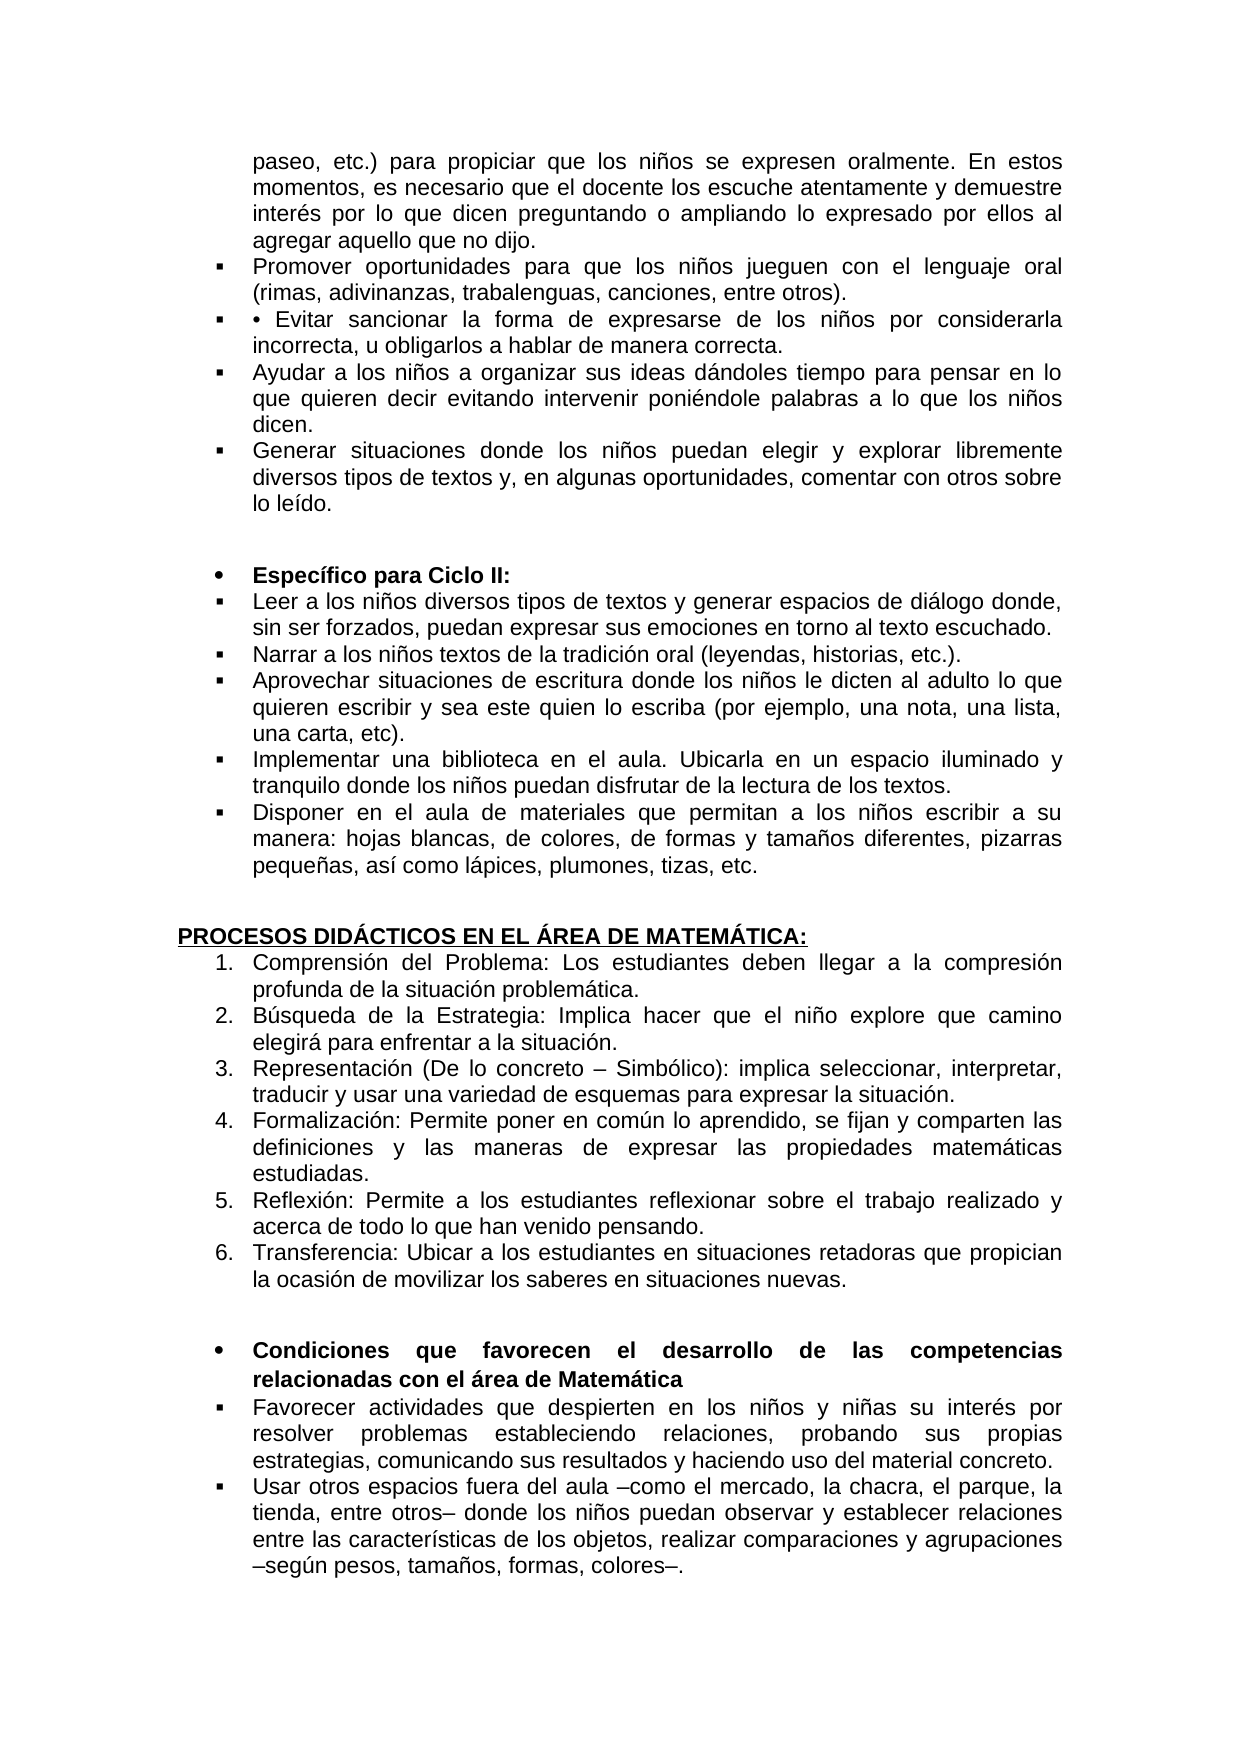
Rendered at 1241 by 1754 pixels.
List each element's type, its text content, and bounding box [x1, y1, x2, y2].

text PROCESOS DIDÁCTICOS EN EL ÁREA DE MATEMÁTICA: [177, 923, 1063, 949]
list Específico para Ciclo II: [215, 562, 1063, 588]
list Leer a los niños diversos tipos de textos y generar espacios de diálogo donde, sin ser forzados, puedan expresar sus emociones en torno al texto escuchado. [215, 588, 1063, 641]
list • Evitar sancionar la forma de expresarse de los niños por considerarla incorrecta, u obligarlos a hablar de manera correcta. [215, 306, 1063, 358]
list Transferencia: Ubicar a los estudiantes en situaciones retadoras que propician la ocasión de movilizar los saberes en situaciones nuevas. [215, 1239, 1063, 1292]
list Generar situaciones donde los niños puedan elegir y explorar libremente diversos tipos de textos y, en algunas oportunidades, comentar con otros sobre lo leído. [215, 437, 1063, 517]
list Reflexión: Permite a los estudiantes reflexionar sobre el trabajo realizado y acerca de todo lo que han venido pensando. [215, 1187, 1063, 1239]
list Narrar a los niños textos de la tradición oral (leyendas, historias, etc.). [215, 641, 1063, 667]
list Búsqueda de la Estrategia: Implica hacer que el niño explore que camino elegirá para enfrentar a la situación. [215, 1002, 1063, 1055]
list Formalización: Permite poner en común lo aprendido, se fijan y comparten las definiciones y las maneras de expresar las propiedades matemáticas estudiadas. [215, 1107, 1063, 1187]
list Aprovechar situaciones de escritura donde los niños le dicten al adulto lo que quieren escribir y sea este quien lo escriba (por ejemplo, una nota, una lista, una carta, etc). [215, 667, 1063, 746]
list Ayudar a los niños a organizar sus ideas dándoles tiempo para pensar en lo que quieren decir evitando intervenir poniéndole palabras a lo que los niños dicen. [215, 358, 1063, 437]
list Representación (De lo concreto – Simbólico): implica seleccionar, interpretar, traducir y usar una variedad de esquemas para expresar la situación. [215, 1055, 1063, 1107]
list Promover oportunidades para que los niños jueguen con el lenguaje oral (rimas, adivinanzas, trabalenguas, canciones, entre otros). [215, 253, 1063, 306]
list Disponer en el aula de materiales que permitan a los niños escribir a su manera: hojas blancas, de colores, de formas y tamaños diferentes, pizarras pequeñas, así como lápices, plumones, tizas, etc. [215, 799, 1063, 878]
subtitle Condiciones que favorecen el desarrollo de las competencias relacionadas con el área de Matemática [215, 1337, 1063, 1392]
list Implementar una biblioteca en el aula. Ubicarla en un espacio iluminado y tranquilo donde los niños puedan disfrutar de la lectura de los textos. [215, 746, 1063, 799]
list Usar otros espacios fuera del aula –como el mercado, la chacra, el parque, la tienda, entre otros– donde los niños puedan observar y establecer relaciones entre las características de los objetos, realizar comparaciones y agrupaciones –según pesos, tamaños, formas, colores–. [215, 1473, 1063, 1578]
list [215, 148, 1063, 253]
list Favorecer actividades que despierten en los niños y niñas su interés por resolver problemas estableciendo relaciones, probando sus propias estrategias, comunicando sus resultados y haciendo uso del material concreto. [215, 1394, 1063, 1473]
list Comprensión del Problema: Los estudiantes deben llegar a la compresión profunda de la situación problemática. [215, 949, 1063, 1002]
